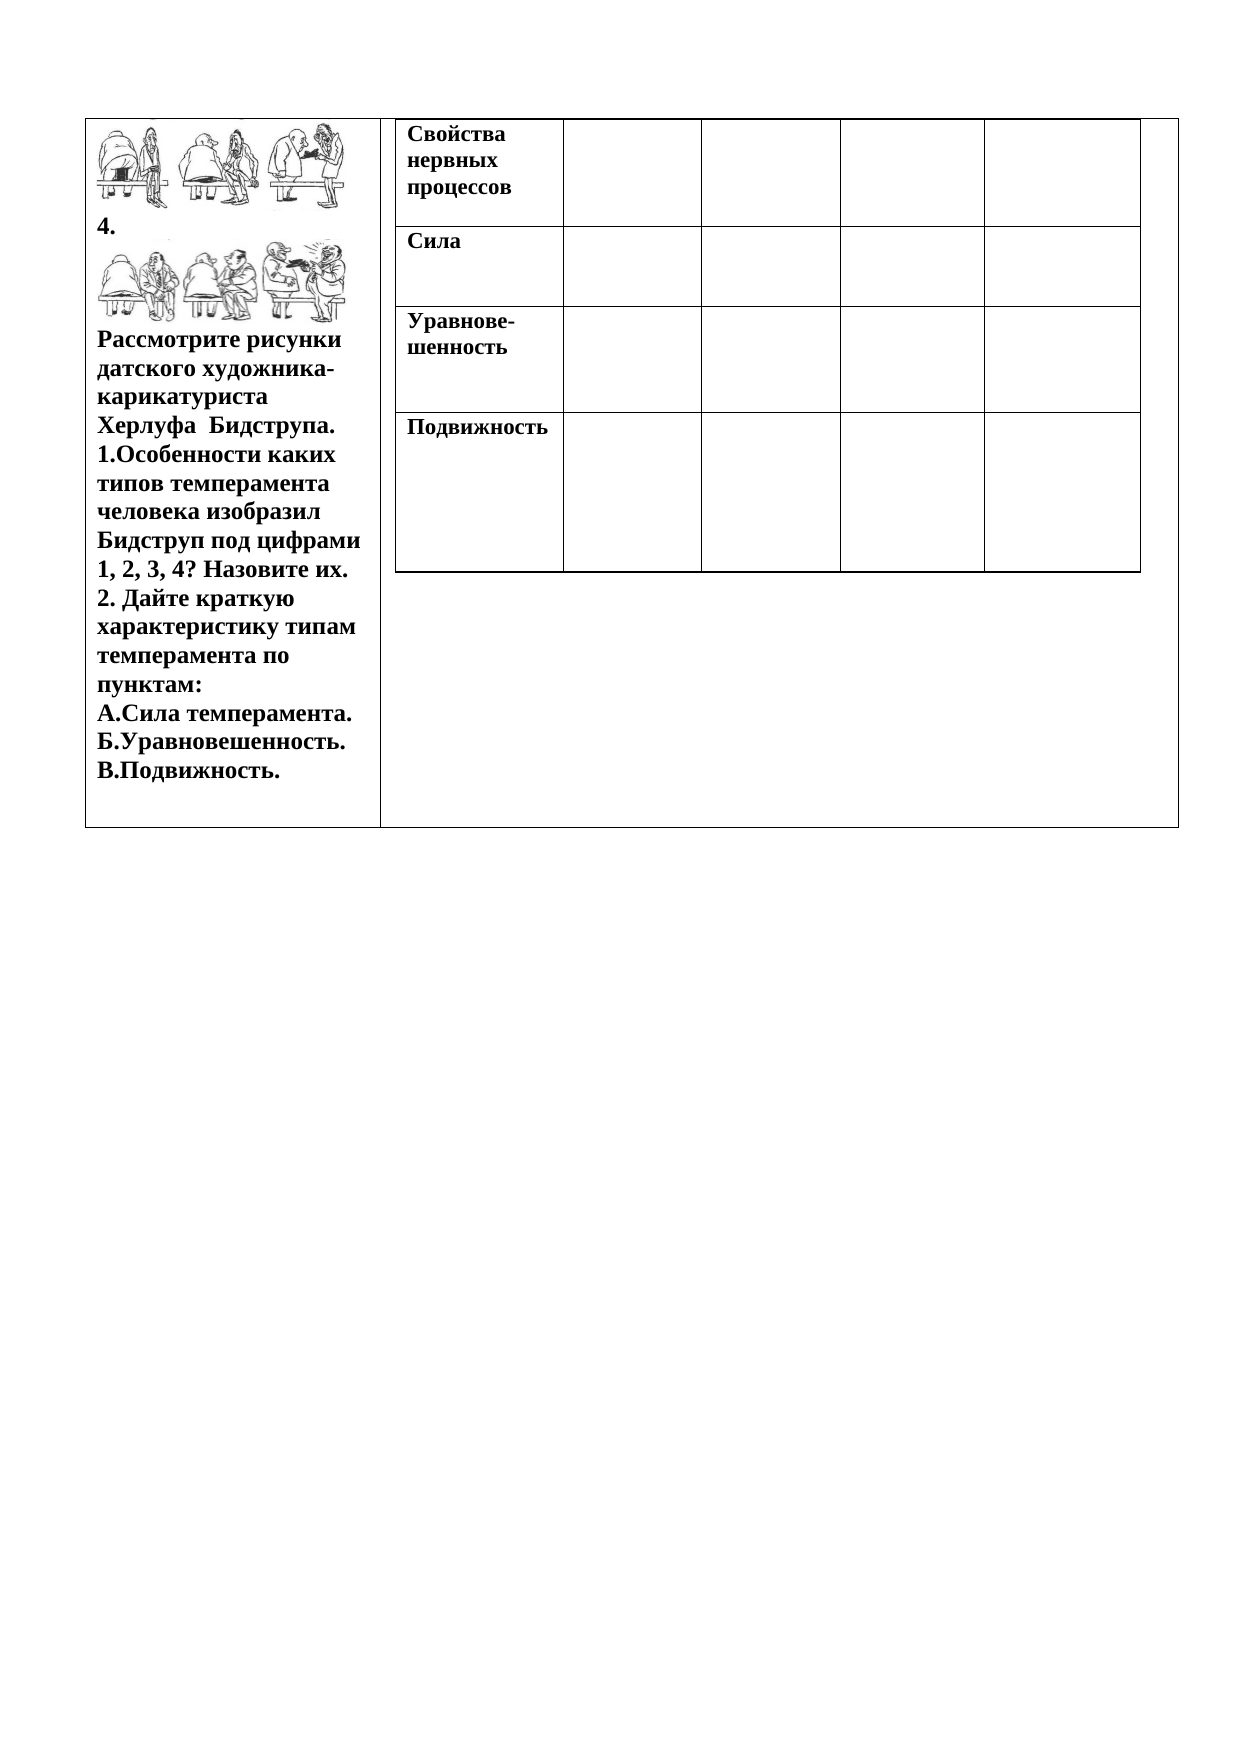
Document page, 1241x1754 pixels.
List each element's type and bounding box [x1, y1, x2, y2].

table_cell [86, 119, 380, 827]
picture [96, 119, 349, 211]
table_cell [381, 119, 1178, 827]
picture [96, 239, 349, 324]
